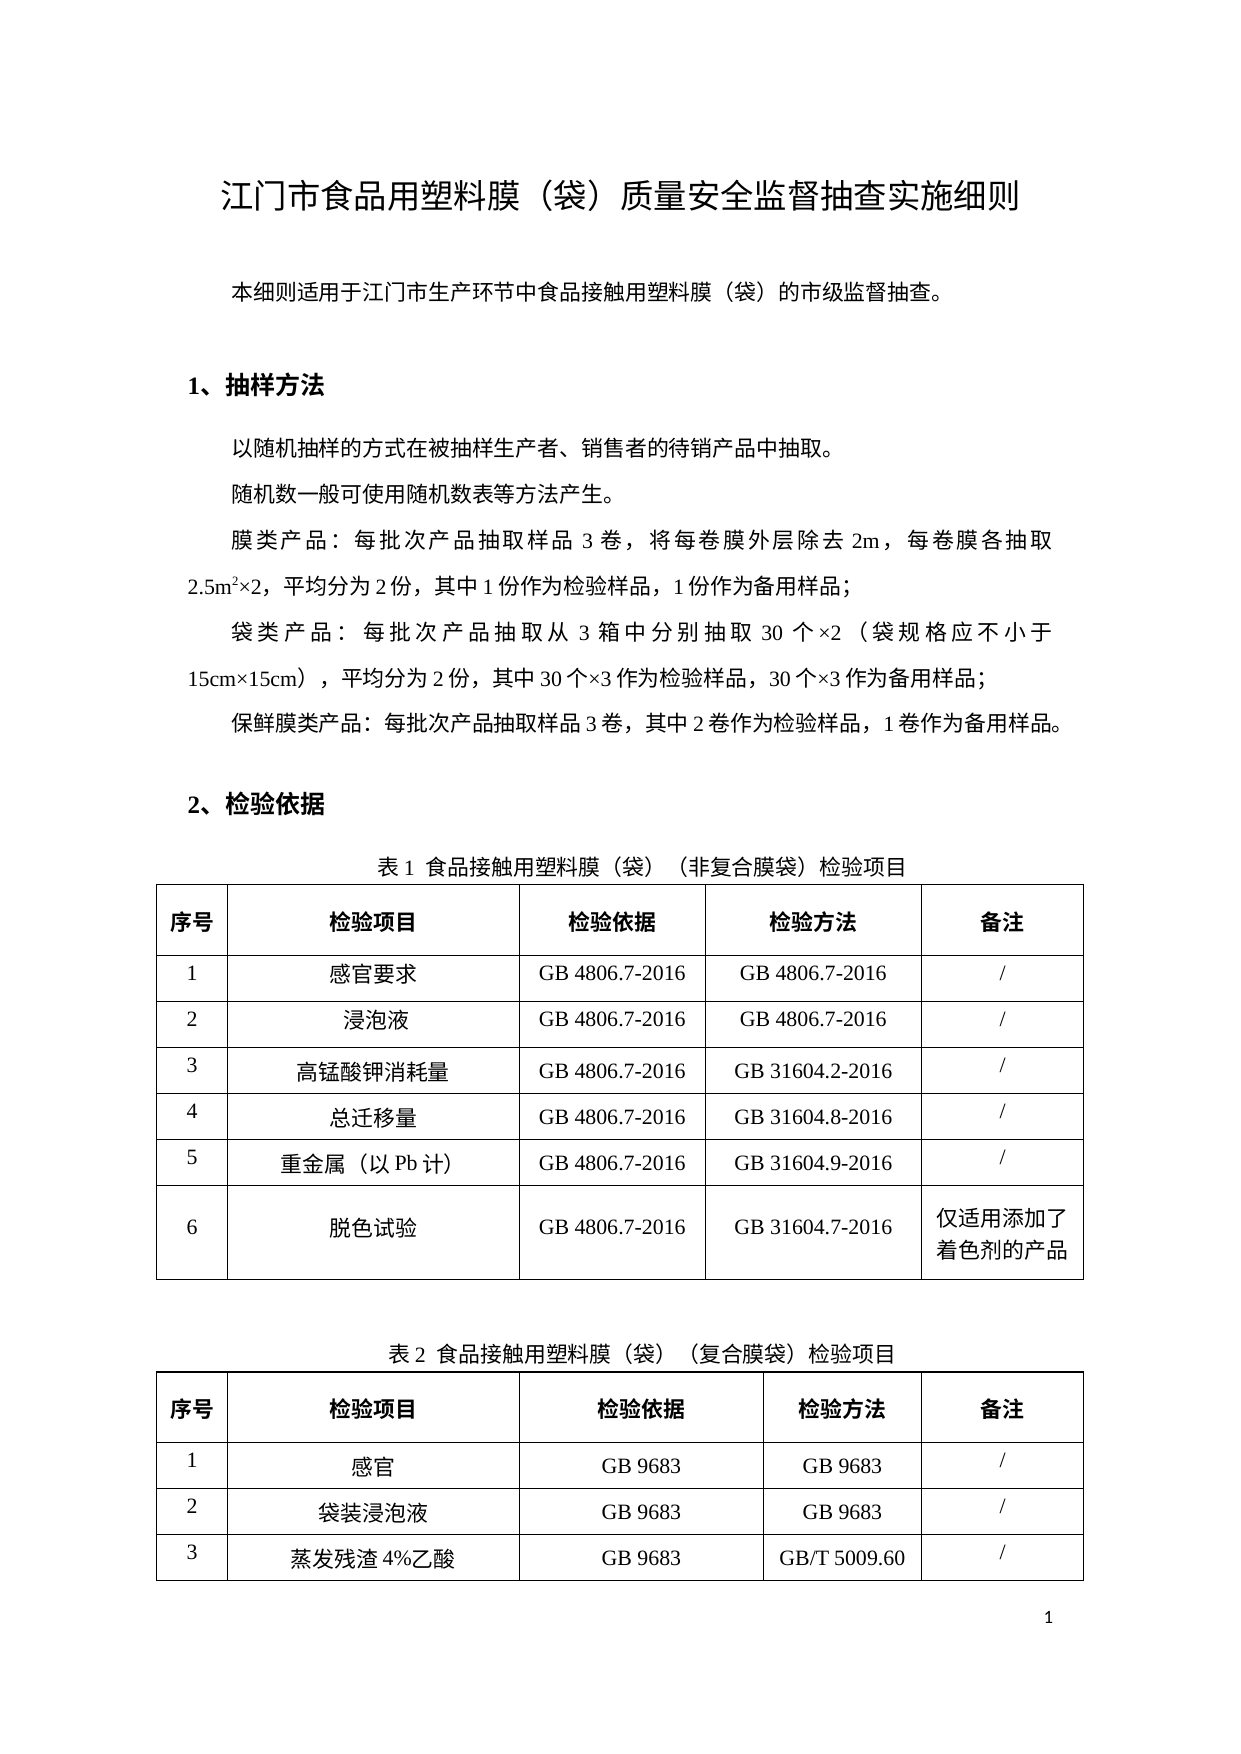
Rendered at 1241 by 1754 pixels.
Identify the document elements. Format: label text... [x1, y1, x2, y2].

table_cell 1 [157, 956, 227, 1001]
table_cell 3 [157, 1535, 227, 1580]
table_cell 仅适用添加了着色剂的产品 [922, 1186, 1083, 1279]
table_cell 重金属（以Pb计） [228, 1140, 519, 1185]
table_cell GB 31604.7-2016 [706, 1186, 921, 1279]
table_cell / [922, 1140, 1083, 1185]
table_cell 3 [157, 1048, 227, 1093]
table_cell 蒸发残渣4%乙酸 [228, 1535, 519, 1580]
table_cell GB 31604.9-2016 [706, 1140, 921, 1185]
table_cell GB 31604.8-2016 [706, 1094, 921, 1139]
table_header 序号 [157, 885, 227, 955]
table_cell / [922, 1489, 1083, 1534]
table_header 检验项目 [228, 1373, 519, 1442]
text 表1 食品接触用塑料膜（袋）（非复合膜袋）检验项目 [187, 838, 1053, 884]
table_cell / [922, 1535, 1083, 1580]
table_cell 总迁移量 [228, 1094, 519, 1139]
table_cell GB 4806.7-2016 [520, 1094, 705, 1139]
table_cell GB 31604.2-2016 [706, 1048, 921, 1093]
table_cell GB 4806.7-2016 [520, 1186, 705, 1279]
table_cell 感官要求 [228, 956, 519, 1001]
table_cell / [922, 956, 1083, 1001]
table_header 检验依据 [520, 1373, 763, 1442]
table_cell 脱色试验 [228, 1186, 519, 1279]
table_header 备注 [922, 885, 1083, 955]
table_cell 2 [157, 1002, 227, 1047]
table_cell GB 9683 [764, 1489, 921, 1534]
table_cell / [922, 1094, 1083, 1139]
table_cell 6 [157, 1186, 227, 1279]
text 江门市食品用塑料膜（袋）质量安全监督抽查实施细则 [187, 162, 1053, 227]
text 膜类产品：每批次产品抽取样品3卷，将每卷膜外层除去2m，每卷膜各抽取2.5m2×2，平均分为2份，其中1份作为检验样品，1份作为备用样品； [187, 512, 1053, 603]
table_header 序号 [157, 1373, 227, 1442]
table_cell 5 [157, 1140, 227, 1185]
table_cell 1 [157, 1443, 227, 1488]
table_cell GB 9683 [520, 1489, 763, 1534]
table_cell 浸泡液 [228, 1002, 519, 1047]
table_cell 4 [157, 1094, 227, 1139]
table_header 检验方法 [706, 885, 921, 955]
table_header 检验项目 [228, 885, 519, 955]
table_header 备注 [922, 1373, 1083, 1442]
text 2、检验依据 [187, 784, 1053, 820]
text 1、抽样方法 [187, 366, 1053, 402]
table_cell GB 9683 [520, 1443, 763, 1488]
text 本细则适用于江门市生产环节中食品接触用塑料膜（袋）的市级监督抽查。 [187, 274, 1053, 307]
table_cell GB 4806.7-2016 [520, 1140, 705, 1185]
text 袋类产品：每批次产品抽取从3箱中分别抽取30个×2（袋规格应不小于15cm×15cm），平均分为2份，其中30个×3作为检验样品，30个×3作为备用样品； [187, 603, 1053, 695]
text 表2 食品接触用塑料膜（袋）（复合膜袋）检验项目 [187, 1326, 1053, 1371]
table_cell 袋装浸泡液 [228, 1489, 519, 1534]
table_cell GB 4806.7-2016 [706, 1002, 921, 1047]
table_cell 2 [157, 1489, 227, 1534]
table_cell GB 4806.7-2016 [520, 956, 705, 1001]
table_header 检验依据 [520, 885, 705, 955]
table_cell GB 4806.7-2016 [520, 1048, 705, 1093]
table_cell GB 9683 [520, 1535, 763, 1580]
text 以随机抽样的方式在被抽样生产者、销售者的待销产品中抽取。 [187, 420, 1053, 466]
text 保鲜膜类产品：每批次产品抽取样品3卷，其中2卷作为检验样品，1卷作为备用样品。 [187, 695, 1053, 741]
table_cell GB 4806.7-2016 [706, 956, 921, 1001]
text 随机数一般可使用随机数表等方法产生。 [187, 466, 1053, 512]
table_cell / [922, 1048, 1083, 1093]
table_cell 感官 [228, 1443, 519, 1488]
table_cell GB/T 5009.60 [764, 1535, 921, 1580]
table_cell / [922, 1443, 1083, 1488]
table_cell GB 4806.7-2016 [520, 1002, 705, 1047]
table_cell 高锰酸钾消耗量 [228, 1048, 519, 1093]
table_cell / [922, 1002, 1083, 1047]
table_header 检验方法 [764, 1373, 921, 1442]
table_cell GB 9683 [764, 1443, 921, 1488]
